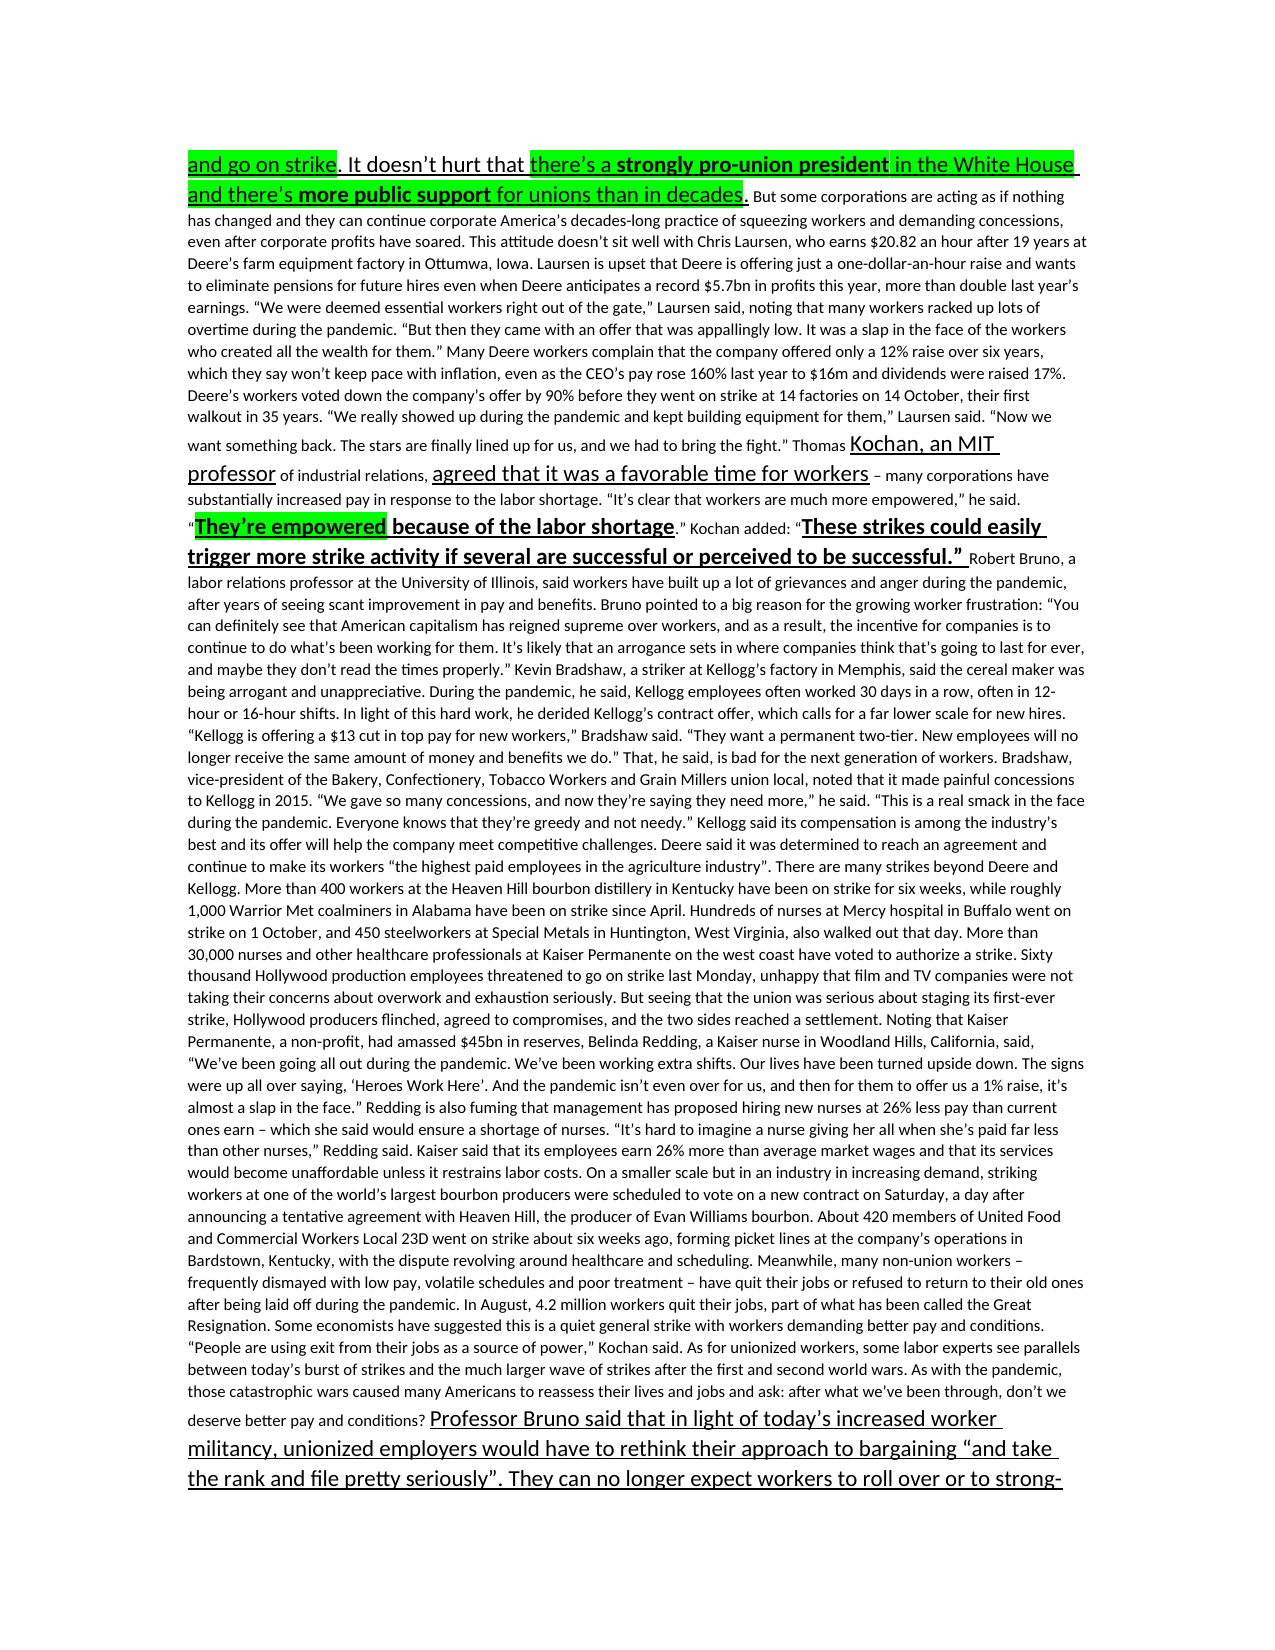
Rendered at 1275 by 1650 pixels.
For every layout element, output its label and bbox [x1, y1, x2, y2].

text [187, 150, 1087, 1492]
